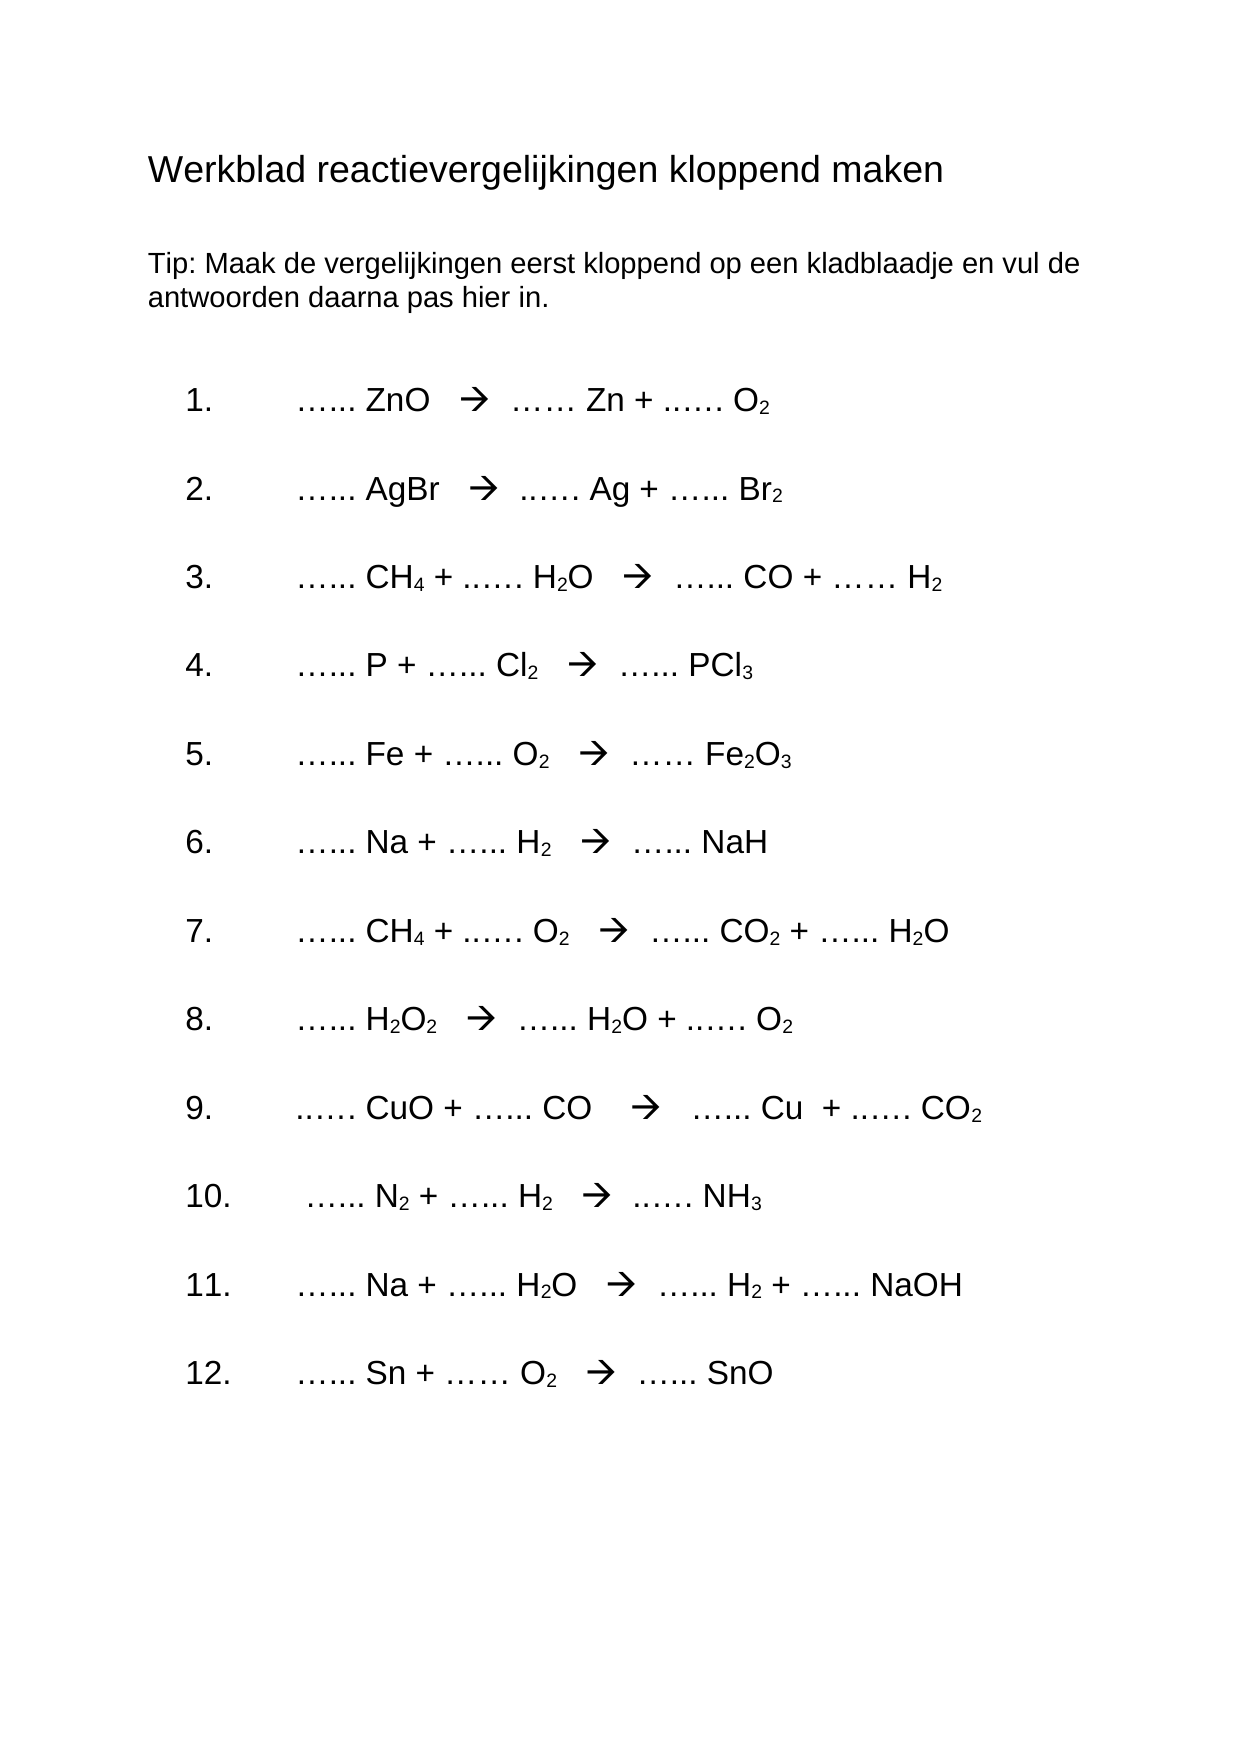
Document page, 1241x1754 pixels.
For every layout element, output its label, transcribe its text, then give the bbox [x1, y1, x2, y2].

list …... P + …... Cl2 …... PCl3 [185, 646, 1093, 684]
text Tip: Maak de vergelijkingen eerst kloppend op een kladblaadje en vul de antwoorden daarna pas hier in. [148, 246, 1093, 313]
list …... CH4 + ..…. H2O …... CO + …… H2 [185, 557, 1093, 596]
list …... Na + …... H2O …... H2 + …... NaOH [185, 1264, 1093, 1303]
text Werkblad reactievergelijkingen kloppend maken [148, 148, 1093, 191]
list …... H2O2 …... H2O + ..…. O2 [185, 999, 1093, 1038]
list …... N2 + …... H2 ..…. NH3 [185, 1176, 1093, 1215]
list …... Sn + …… O2 …... SnO [185, 1353, 1093, 1392]
list …... AgBr ..…. Ag + …... Br2 [185, 469, 1093, 507]
list …... CH4 + ..…. O2 …... CO2 + …... H2O [185, 911, 1093, 949]
list …... Na + …... H2 …... NaH [185, 822, 1093, 861]
list …... ZnO …… Zn + ..…. O2 [185, 380, 1093, 419]
list ..…. CuO + …... CO …... Cu + ..…. CO2 [185, 1088, 1093, 1126]
list …... Fe + …... O2 …… Fe2O3 [185, 734, 1093, 772]
